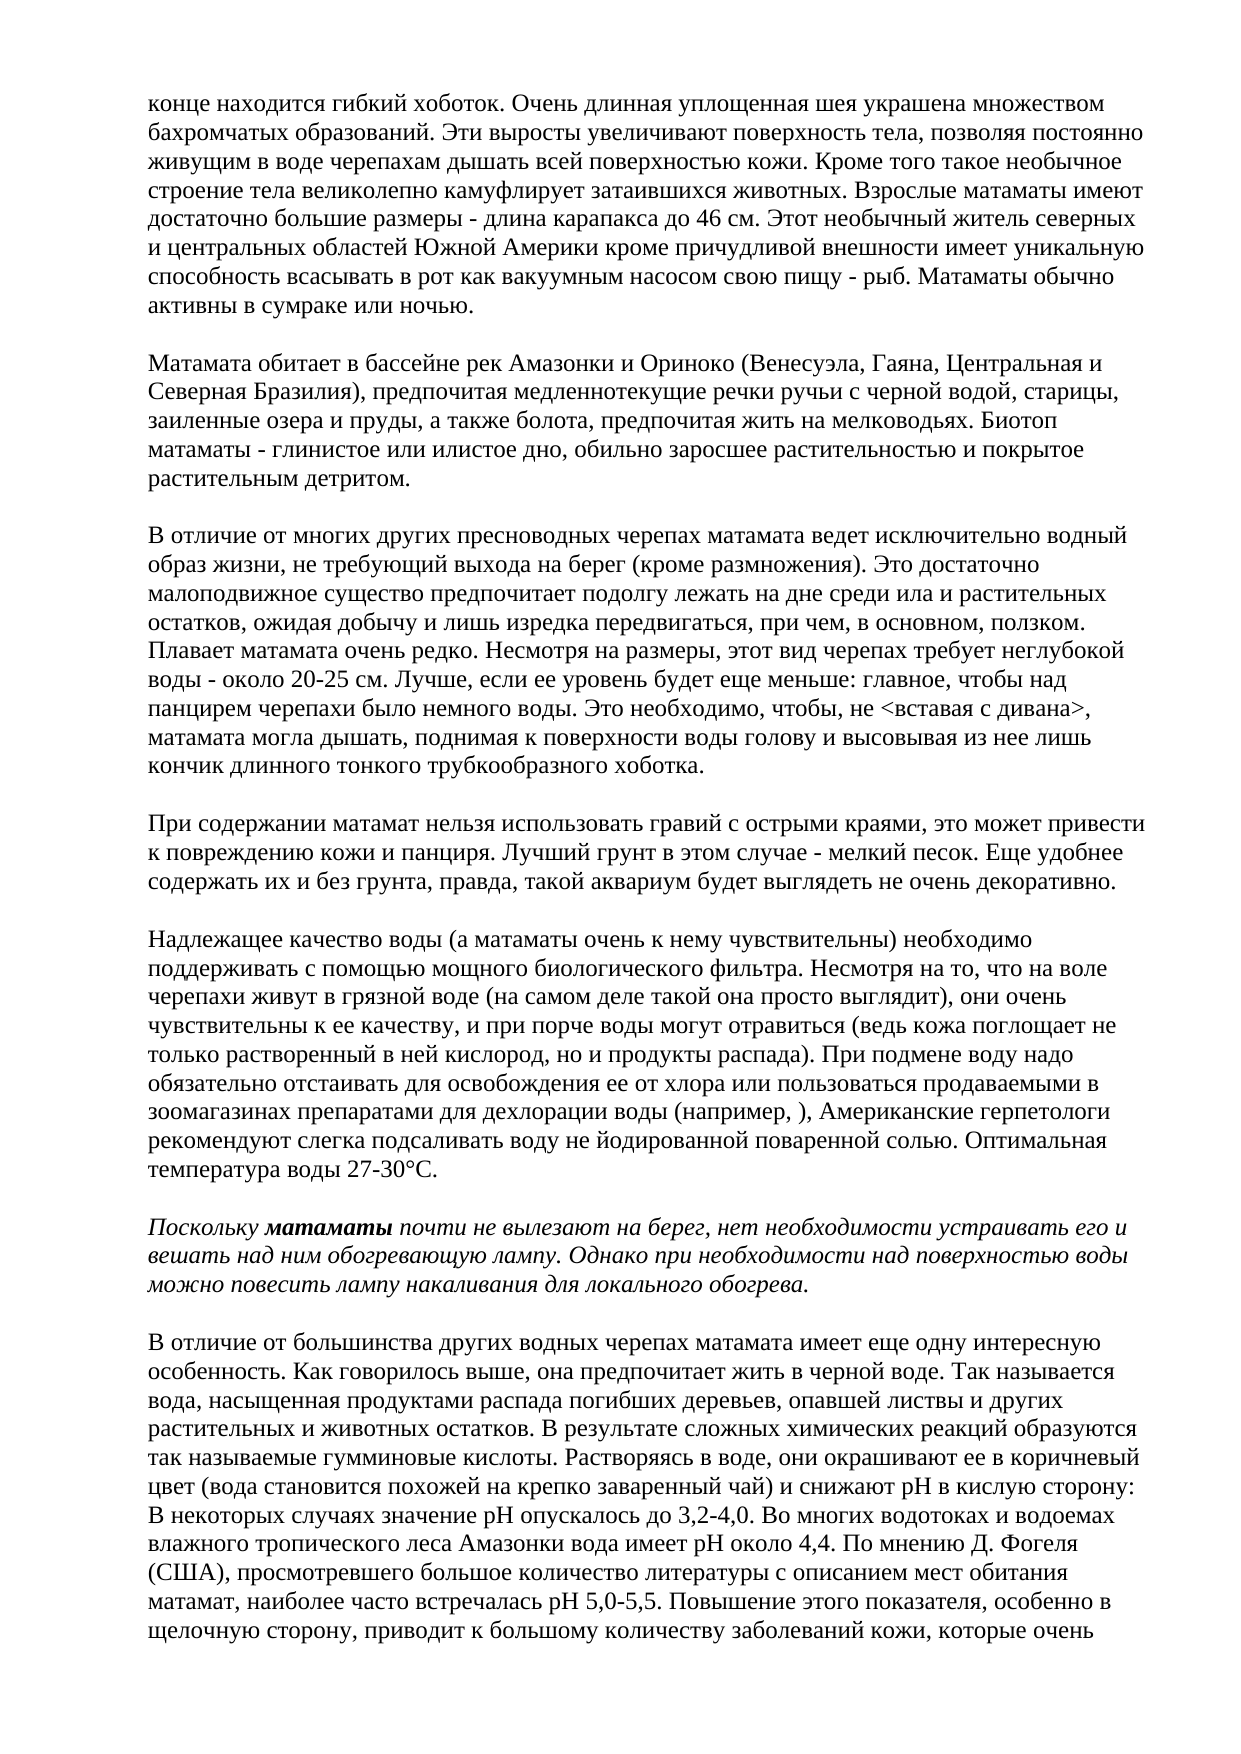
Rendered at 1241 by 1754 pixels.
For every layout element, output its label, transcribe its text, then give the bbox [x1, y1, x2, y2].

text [148, 1327, 1152, 1643]
text Надлежащее качество воды (а матаматы очень к нему чувствительны) необходимо поддерживать с помощью мощного биологического фильтра. Несмотря на то, что на воле черепахи живут в грязной воде (на самом деле такой она просто выглядит), они очень чувствительны к ее качеству, и при порче воды могут отравиться (ведь кожа поглощает не только растворенный в ней кислород, но и продукты распада). При подмене воду надо обязательно отстаивать для освобождения ее от хлора или пользоваться продаваемыми в зоомагазинах препаратами для дехлорации воды (например, ), Американские герпетологи рекомендуют слегка подсаливать воду не йодированной поваренной солью. Оптимальная температура воды 27-30°С. [148, 924, 1152, 1183]
text При содержании матамат нельзя использовать гравий с острыми краями, это может привести к повреждению кожи и панциря. Лучший грунт в этом случае - мелкий песок. Еще удобнее содержать их и без грунта, правда, такой аквариум будет выглядеть не очень декоративно. [148, 808, 1152, 895]
text Матамата обитает в бассейне рек Амазонки и Ориноко (Венесуэла, Гаяна, Центральная и Северная Бразилия), предпочитая медленнотекущие речки ручьи с черной водой, старицы, заиленные озера и пруды, а также болота, предпочитая жить на мелководьях. Биотоп матаматы - глинистое или илистое дно, обильно заросшее растительностью и покрытое растительным детритом. [148, 348, 1152, 491]
text В отличие от многих других пресноводных черепах матамата ведет исключительно водный образ жизни, не требующий выхода на берег (кроме размножения). Это достаточно малоподвижное существо предпочитает подолгу лежать на дне среди ила и растительных остатков, ожидая добычу и лишь изредка передвигаться, при чем, в основном, ползком. Плавает матамата очень редко. Несмотря на размеры, этот вид черепах требует неглубокой воды - около 20-25 см. Лучше, если ее уровень будет еще меньше: главное, чтобы над панцирем черепахи было немного воды. Это необходимо, чтобы, не <вставая с дивана>, матамата могла дышать, поднимая к поверхности воды голову и высовывая из нее лишь кончик длинного тонкого трубкообразного хоботка. [148, 521, 1152, 779]
text Поскольку матаматы почти не вылезают на берег, нет необходимости устраивать его и вешать над ним обогревающую лампу. Однако при необходимости над поверхностью воды можно повесить лампу накаливания для локального обогрева. [148, 1212, 1152, 1298]
